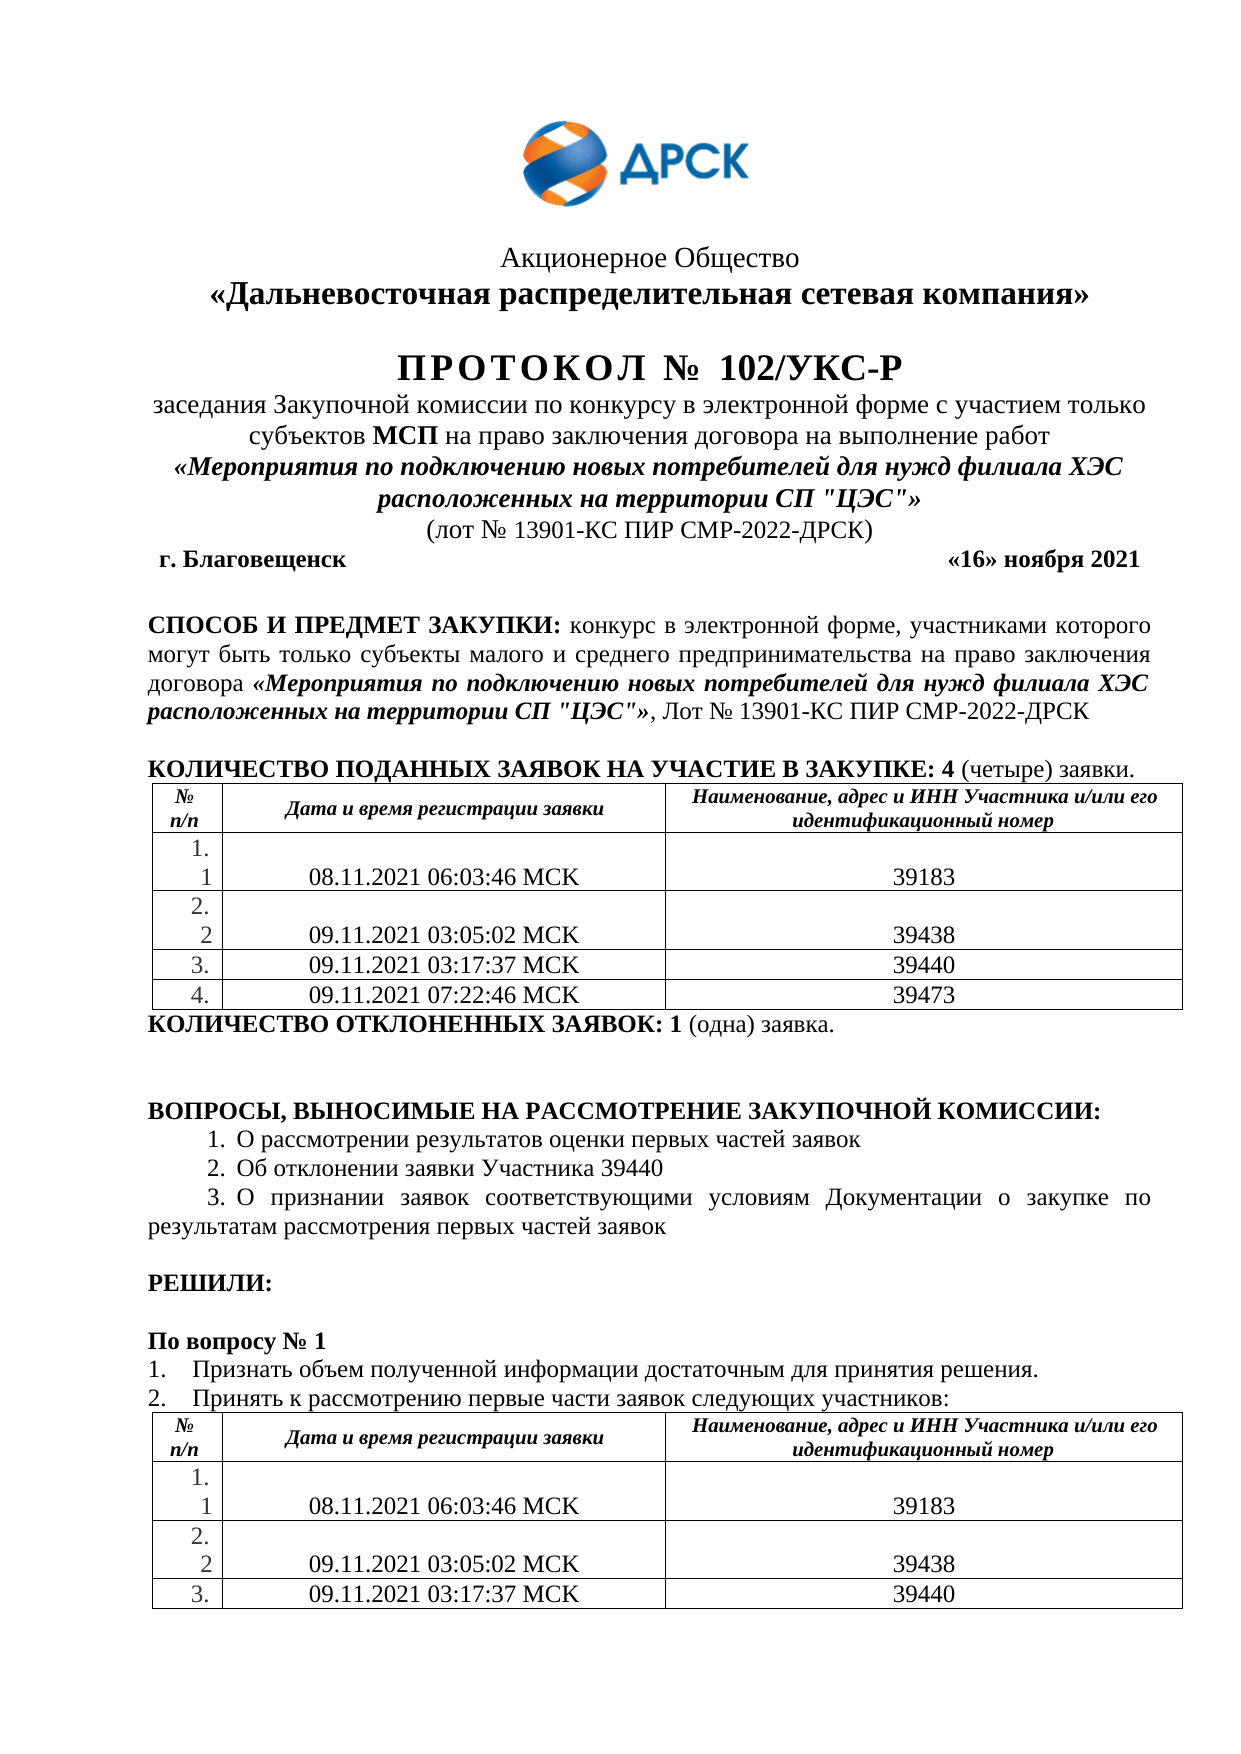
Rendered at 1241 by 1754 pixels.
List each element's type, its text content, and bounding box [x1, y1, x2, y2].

table_cell [153, 980, 222, 1008]
table_cell 2 [153, 1521, 222, 1578]
table_cell 09.11.2021 03:05:02 MCK [223, 891, 665, 949]
table_cell [153, 950, 222, 979]
text ПРОТОКОЛ № 102/УКС-Р [148, 345, 1152, 388]
table_cell 09.11.2021 03:05:02 MCK [223, 1521, 665, 1578]
table_cell 39183 [666, 1462, 1182, 1520]
table_cell 1 [153, 833, 222, 890]
table_cell 39438 [666, 1521, 1182, 1578]
table_cell 39438 [666, 891, 1182, 949]
table_cell 09.11.2021 03:17:37 MCK [223, 1579, 665, 1608]
table_header Наименование, адрес и ИНН Участника и/или его идентификационный номер [666, 1413, 1182, 1461]
list РЕШИЛИ: [148, 1268, 1152, 1297]
list заседания Закупочной комиссии по конкурсу в электронной форме с участием только субъектов МСП на право заключения договора на выполнение работ [148, 388, 1152, 451]
list Принять к рассмотрению первые части заявок следующих участников: [148, 1383, 1152, 1412]
table_header Дата и время регистрации заявки [223, 1413, 665, 1461]
table_header г. Благовещенск [148, 544, 652, 573]
table_header «16» ноября 2021 [652, 544, 1152, 573]
list СПОСОБ И ПРЕДМЕТ ЗАКУПКИ: конкурс в электронной форме, участниками которого могут быть только субъекты малого и среднего предпринимательства на право заключения договора «Мероприятия по подключению новых потребителей для нужд филиала ХЭС расположенных на территории СП "ЦЭС"», Лот № 13901-КС ПИР СМР-2022-ДРСК [148, 610, 1152, 725]
table_cell 39440 [666, 1579, 1182, 1608]
list Признать объем полученной информации достаточным для принятия решения. [148, 1354, 1152, 1383]
table_cell [153, 1579, 222, 1608]
text КОЛИЧЕСТВО ПОДАННЫХ ЗАЯВОК НА УЧАСТИЕ В ЗАКУПКЕ: 4 (четыре) заявки. [148, 754, 1152, 783]
table_cell 39473 [666, 980, 1182, 1008]
text ВОПРОСЫ, ВЫНОСИМЫЕ НА РАССМОТРЕНИЕ ЗАКУПОЧНОЙ КОМИССИИ: [148, 1096, 1152, 1124]
text По вопросу № 1 [148, 1326, 1152, 1354]
table_cell 09.11.2021 07:22:46 MCK [223, 980, 665, 1008]
table_cell 08.11.2021 06:03:46 MCK [223, 833, 665, 890]
list (лот № 13901-КС ПИР СМР-2022-ДРСК) [148, 513, 1152, 544]
picture [519, 118, 766, 207]
table_cell 1 [153, 1462, 222, 1520]
table_header № п/п [153, 784, 222, 832]
table_header № п/п [153, 1413, 222, 1461]
table_cell 39440 [666, 950, 1182, 979]
table_cell 09.11.2021 03:17:37 MCK [223, 950, 665, 979]
table_header Наименование, адрес и ИНН Участника и/или его идентификационный номер [666, 784, 1182, 832]
list Об отклонении заявки Участника 39440 [207, 1153, 1152, 1182]
table_cell 08.11.2021 06:03:46 MCK [223, 1462, 665, 1520]
table_cell 2 [153, 891, 222, 949]
list «Мероприятия по подключению новых потребителей для нужд филиала ХЭС расположенных на территории СП "ЦЭС"» [148, 451, 1152, 513]
list О рассмотрении результатов оценки первых частей заявок [148, 1124, 1152, 1153]
table_cell 39183 [666, 833, 1182, 890]
text КОЛИЧЕСТВО ОТКЛОНЕННЫХ ЗАЯВОК: 1 (одна) заявка. [148, 1009, 1137, 1038]
text «Дальневосточная распределительная сетевая компания» [148, 273, 1152, 312]
text Акционерное Общество [148, 240, 1152, 273]
list О признании заявок соответствующими условиям Документации о закупке по результатам рассмотрения первых частей заявок [148, 1182, 1152, 1239]
table_header Дата и время регистрации заявки [223, 784, 665, 832]
